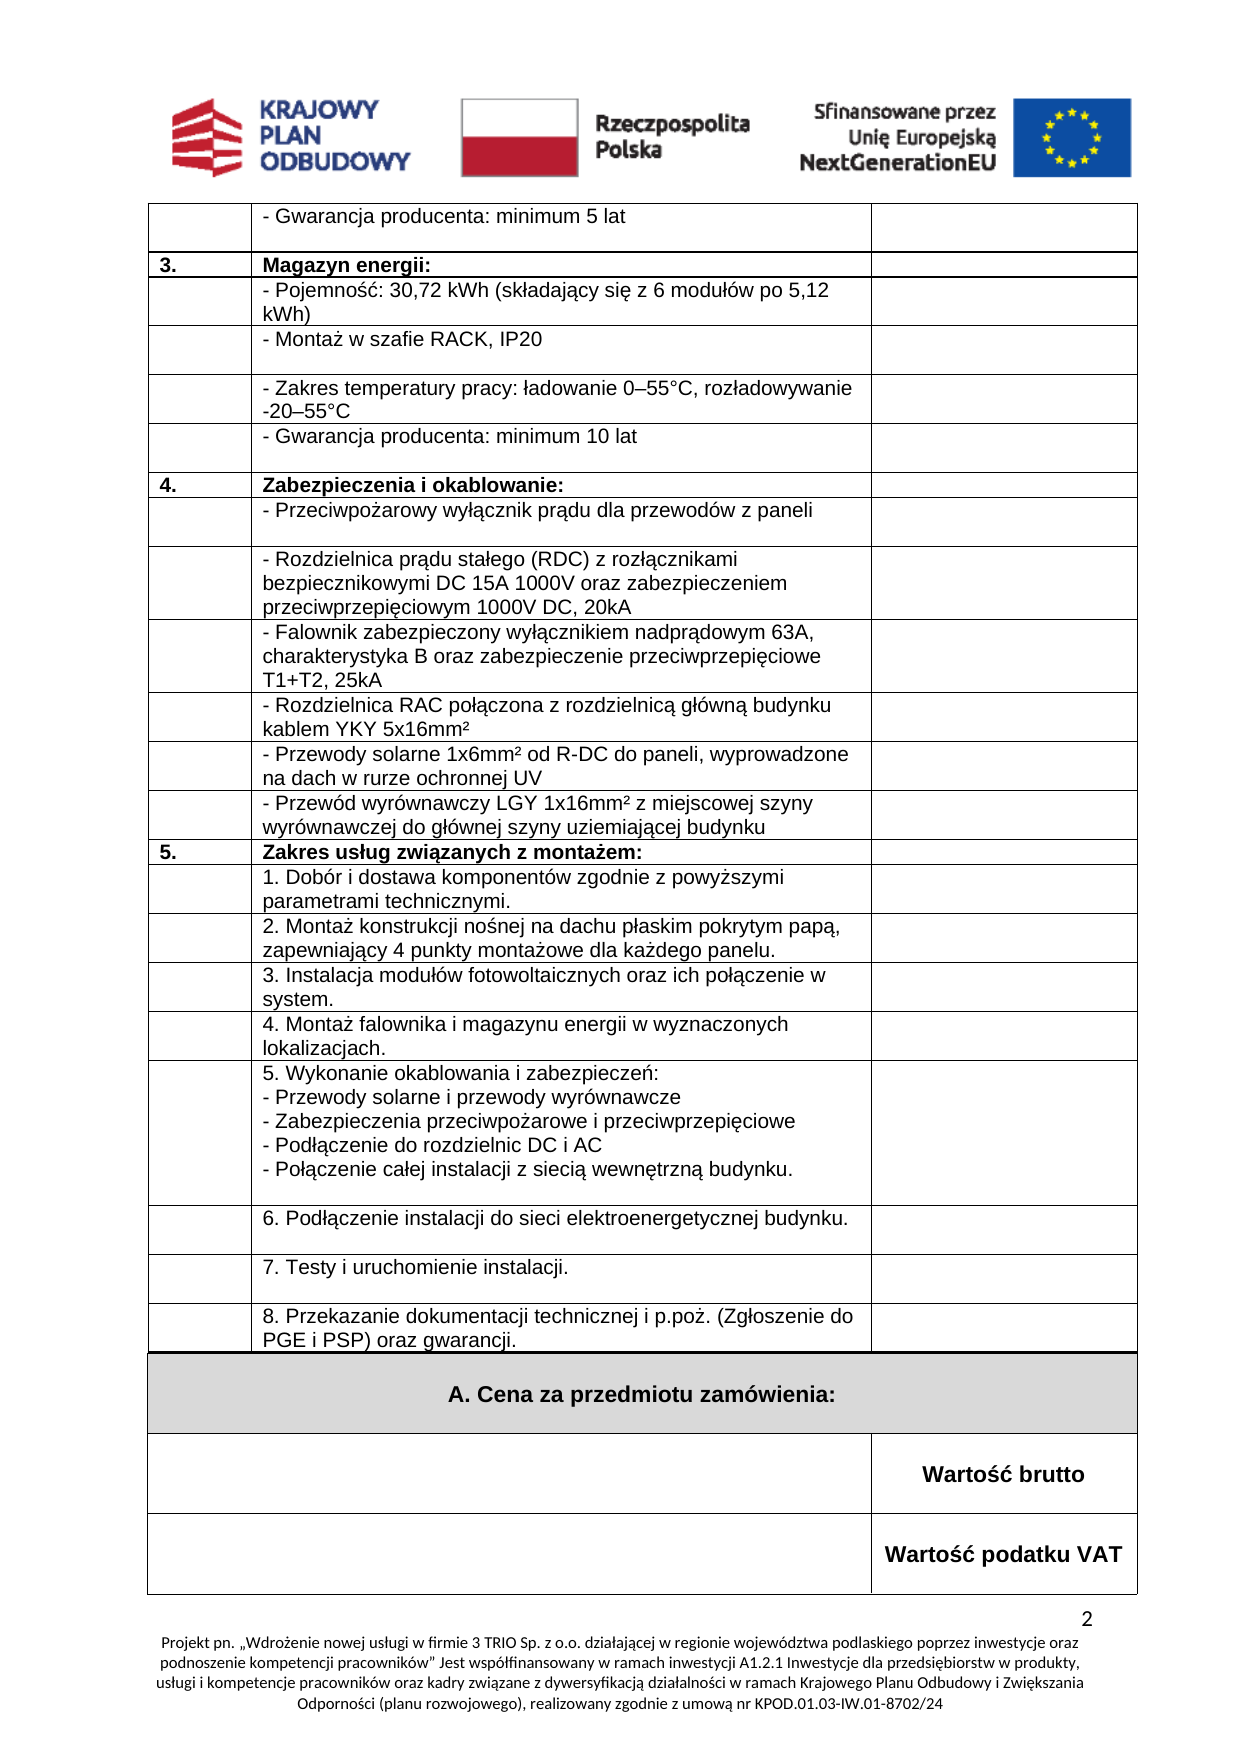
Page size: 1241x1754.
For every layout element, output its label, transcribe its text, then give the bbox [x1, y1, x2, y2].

table_cell [872, 204, 1137, 251]
table_cell [872, 791, 1137, 839]
table_cell - Rozdzielnica prądu stałego (RDC) z rozłącznikami bezpiecznikowymi DC 15A 1000V oraz zabezpieczeniem przeciwprzepięciowym 1000V DC, 20kA [252, 547, 871, 619]
table_cell - Zakres temperatury pracy: ładowanie 0–55°C, rozładowywanie -20–55°C [252, 375, 871, 423]
table_cell 6. Podłączenie instalacji do sieci elektroenergetycznej budynku. [252, 1206, 871, 1253]
table_cell Magazyn energii: [252, 253, 871, 276]
table_cell [148, 1514, 871, 1593]
table_cell [149, 278, 251, 325]
table_cell 7. Testy i uruchomienie instalacji. [252, 1255, 871, 1302]
table_cell [872, 1012, 1137, 1060]
table_cell - Przewody solarne 1x6mm² od R-DC do paneli, wyprowadzone na dach w rurze ochronnej UV [252, 742, 871, 790]
table_cell 5. Wykonanie okablowania i zabezpieczeń: - Przewody solarne i przewody wyrównawcze - Zabezpieczenia przeciwpożarowe i przeciwprzepięciowe - Podłączenie do rozdzielnic DC i AC - Połączenie całej instalacji z siecią wewnętrzną budynku. [252, 1061, 871, 1204]
table_cell 3. Instalacja modułów fotowoltaicznych oraz ich połączenie w system. [252, 963, 871, 1011]
table_cell [872, 620, 1137, 692]
table_cell [872, 1304, 1137, 1351]
table_cell [872, 473, 1137, 497]
table_cell [872, 1206, 1137, 1253]
table_cell [872, 253, 1137, 276]
table_cell - Przewód wyrównawczy LGY 1x16mm² z miejscowej szyny wyrównawczej do głównej szyny uziemiającej budynku [252, 791, 871, 839]
table_cell [149, 498, 251, 546]
table_cell [149, 424, 251, 472]
table_header A. Cena za przedmiotu zamówienia: [148, 1354, 1137, 1433]
table_cell 8. Przekazanie dokumentacji technicznej i p.poż. (Zgłoszenie do PGE i PSP) oraz gwarancji. [252, 1304, 871, 1351]
table_cell Zakres usług związanych z montażem: [252, 840, 871, 864]
table_cell - Gwarancja producenta: minimum 5 lat [252, 204, 871, 251]
table_cell [149, 326, 251, 374]
table_cell [872, 865, 1137, 913]
table_cell [872, 375, 1137, 423]
table_cell [872, 693, 1137, 741]
table_cell 5. [149, 840, 251, 864]
table_cell [149, 791, 251, 839]
table_cell [149, 1206, 251, 1253]
table_cell 3. [149, 253, 251, 276]
table_cell [149, 865, 251, 913]
table_cell [872, 742, 1137, 790]
table_cell [872, 498, 1137, 546]
table_cell [149, 1255, 251, 1302]
table_cell [872, 424, 1137, 472]
table_cell [872, 547, 1137, 619]
table_cell Wartość podatku VAT [872, 1514, 1137, 1593]
table_cell [149, 742, 251, 790]
table_cell - Montaż w szafie RACK, IP20 [252, 326, 871, 374]
table_cell [872, 326, 1137, 374]
table_cell Wartość brutto [872, 1434, 1137, 1513]
table_cell [148, 1434, 871, 1513]
table_cell - Rozdzielnica RAC połączona z rozdzielnicą główną budynku kablem YKY 5x16mm² [252, 693, 871, 741]
table_cell 2. Montaż konstrukcji nośnej na dachu płaskim pokrytym papą, zapewniający 4 punkty montażowe dla każdego panelu. [252, 914, 871, 962]
table_cell [149, 914, 251, 962]
table_cell Zabezpieczenia i okablowanie: [252, 473, 871, 497]
table_cell [149, 620, 251, 692]
table_cell [149, 963, 251, 1011]
table_cell 4. [149, 473, 251, 497]
table_cell [149, 1012, 251, 1060]
table_cell [872, 963, 1137, 1011]
table_cell [149, 204, 251, 251]
table_cell - Falownik zabezpieczony wyłącznikiem nadprądowym 63A, charakterystyka B oraz zabezpieczenie przeciwprzepięciowe T1+T2, 25kA [252, 620, 871, 692]
table_cell 4. Montaż falownika i magazynu energii w wyznaczonych lokalizacjach. [252, 1012, 871, 1060]
table_cell [149, 375, 251, 423]
table_cell [872, 914, 1137, 962]
table_cell [872, 840, 1137, 864]
table_cell [149, 1304, 251, 1351]
table_cell - Pojemność: 30,72 kWh (składający się z 6 modułów po 5,12 kWh) [252, 278, 871, 325]
table_cell [872, 1061, 1137, 1204]
table_cell [872, 1255, 1137, 1302]
table_cell 1. Dobór i dostawa komponentów zgodnie z powyższymi parametrami technicznymi. [252, 865, 871, 913]
table_cell - Gwarancja producenta: minimum 10 lat [252, 424, 871, 472]
table_cell - Przeciwpożarowy wyłącznik prądu dla przewodów z paneli [252, 498, 871, 546]
table_cell [149, 547, 251, 619]
table_cell [149, 1061, 251, 1204]
table_cell [872, 278, 1137, 325]
table_cell [149, 693, 251, 741]
